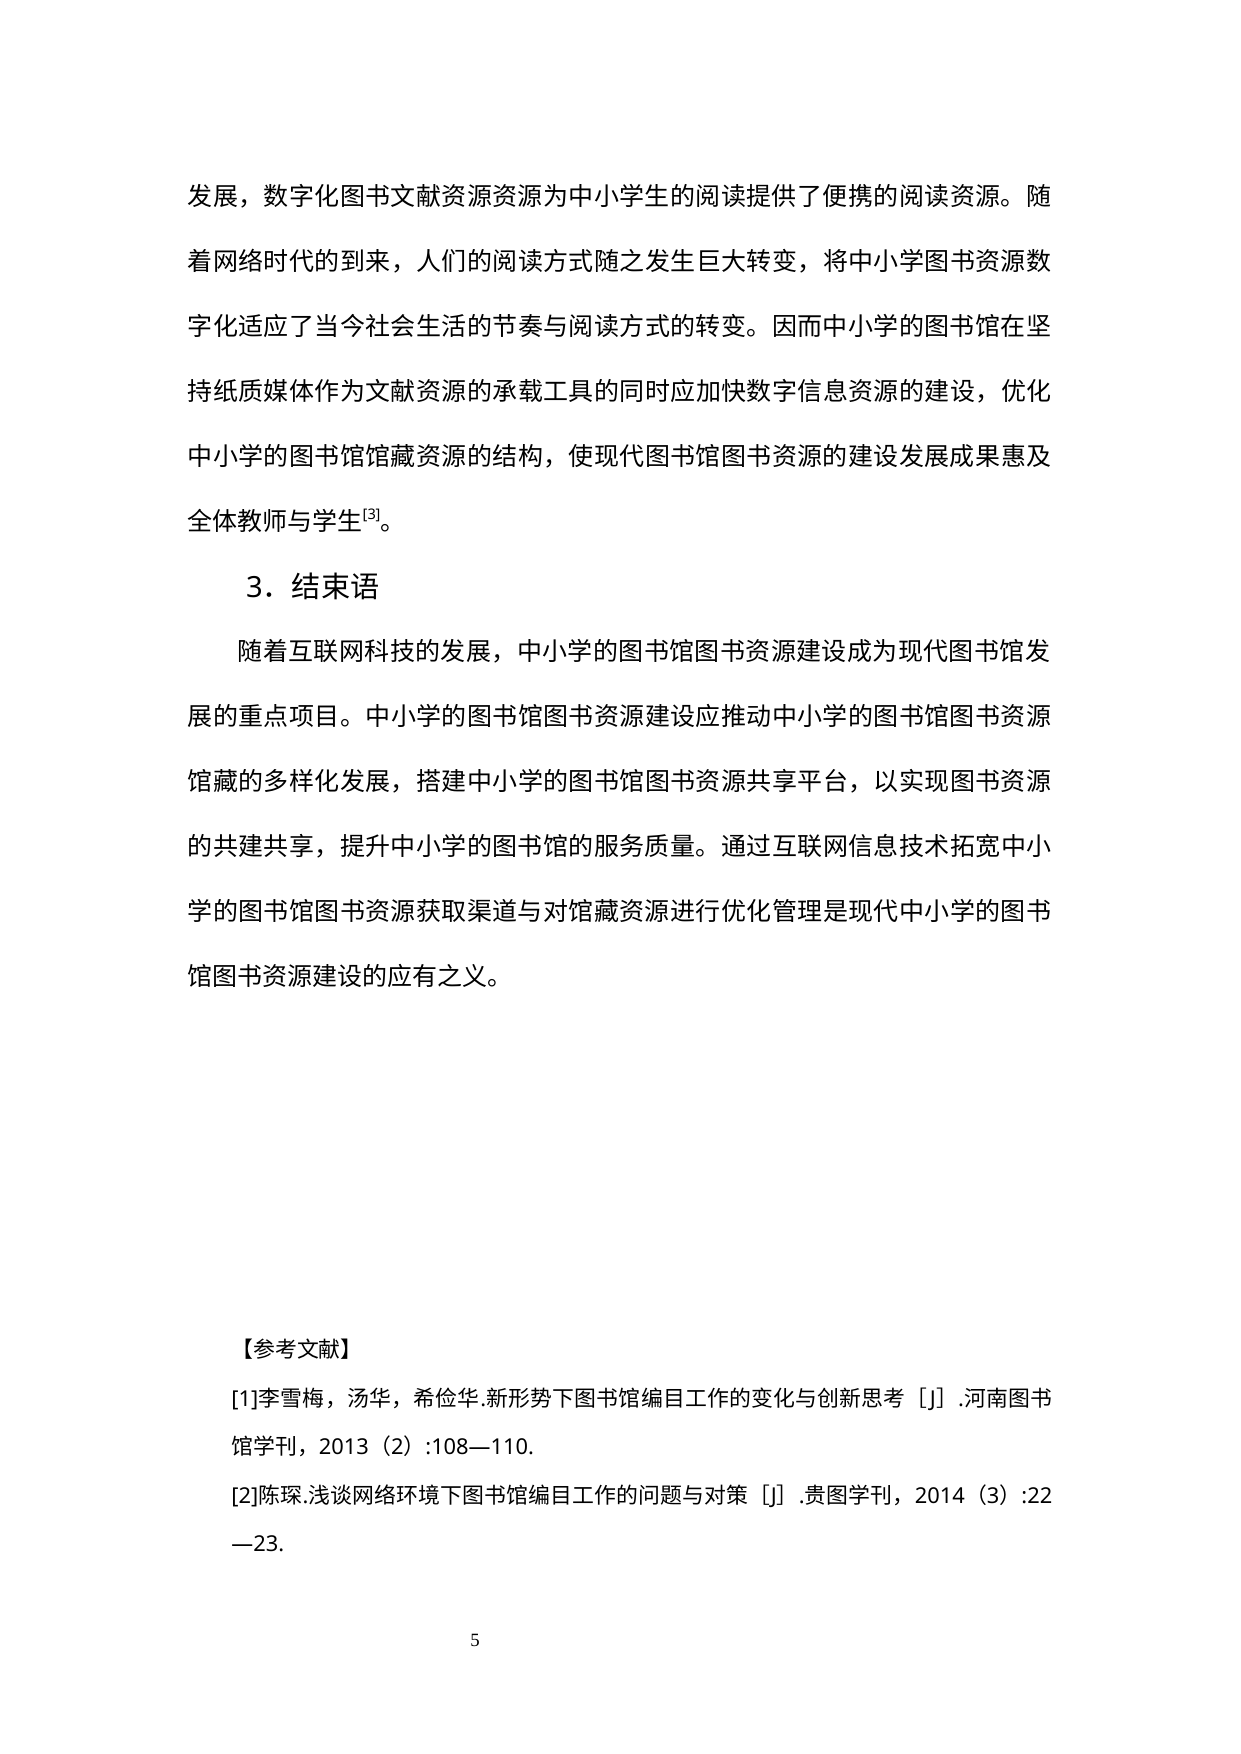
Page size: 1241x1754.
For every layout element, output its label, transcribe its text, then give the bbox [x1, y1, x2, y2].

text [2]陈琛.浅谈网络环境下图书馆编目工作的问题与对策［J］.贵图学刊，2014（3）:22—23. [231, 1477, 1053, 1559]
text 随着互联网科技的发展，中小学的图书馆图书资源建设成为现代图书馆发展的重点项目。中小学的图书馆图书资源建设应推动中小学的图书馆图书资源馆藏的多样化发展，搭建中小学的图书馆图书资源共享平台，以实现图书资源的共建共享，提升中小学的图书馆的服务质量。通过互联网信息技术拓宽中小学的图书馆图书资源获取渠道与对馆藏资源进行优化管理是现代中小学的图书馆图书资源建设的应有之义。 [187, 617, 1053, 1007]
text 3．结束语 [187, 552, 1053, 617]
text 【参考文献】 [187, 1332, 1053, 1364]
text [187, 162, 1053, 552]
text [1]李雪梅，汤华，希俭华.新形势下图书馆编目工作的变化与创新思考［J］.河南图书馆学刊，2013（2）:108—110. [231, 1380, 1053, 1462]
